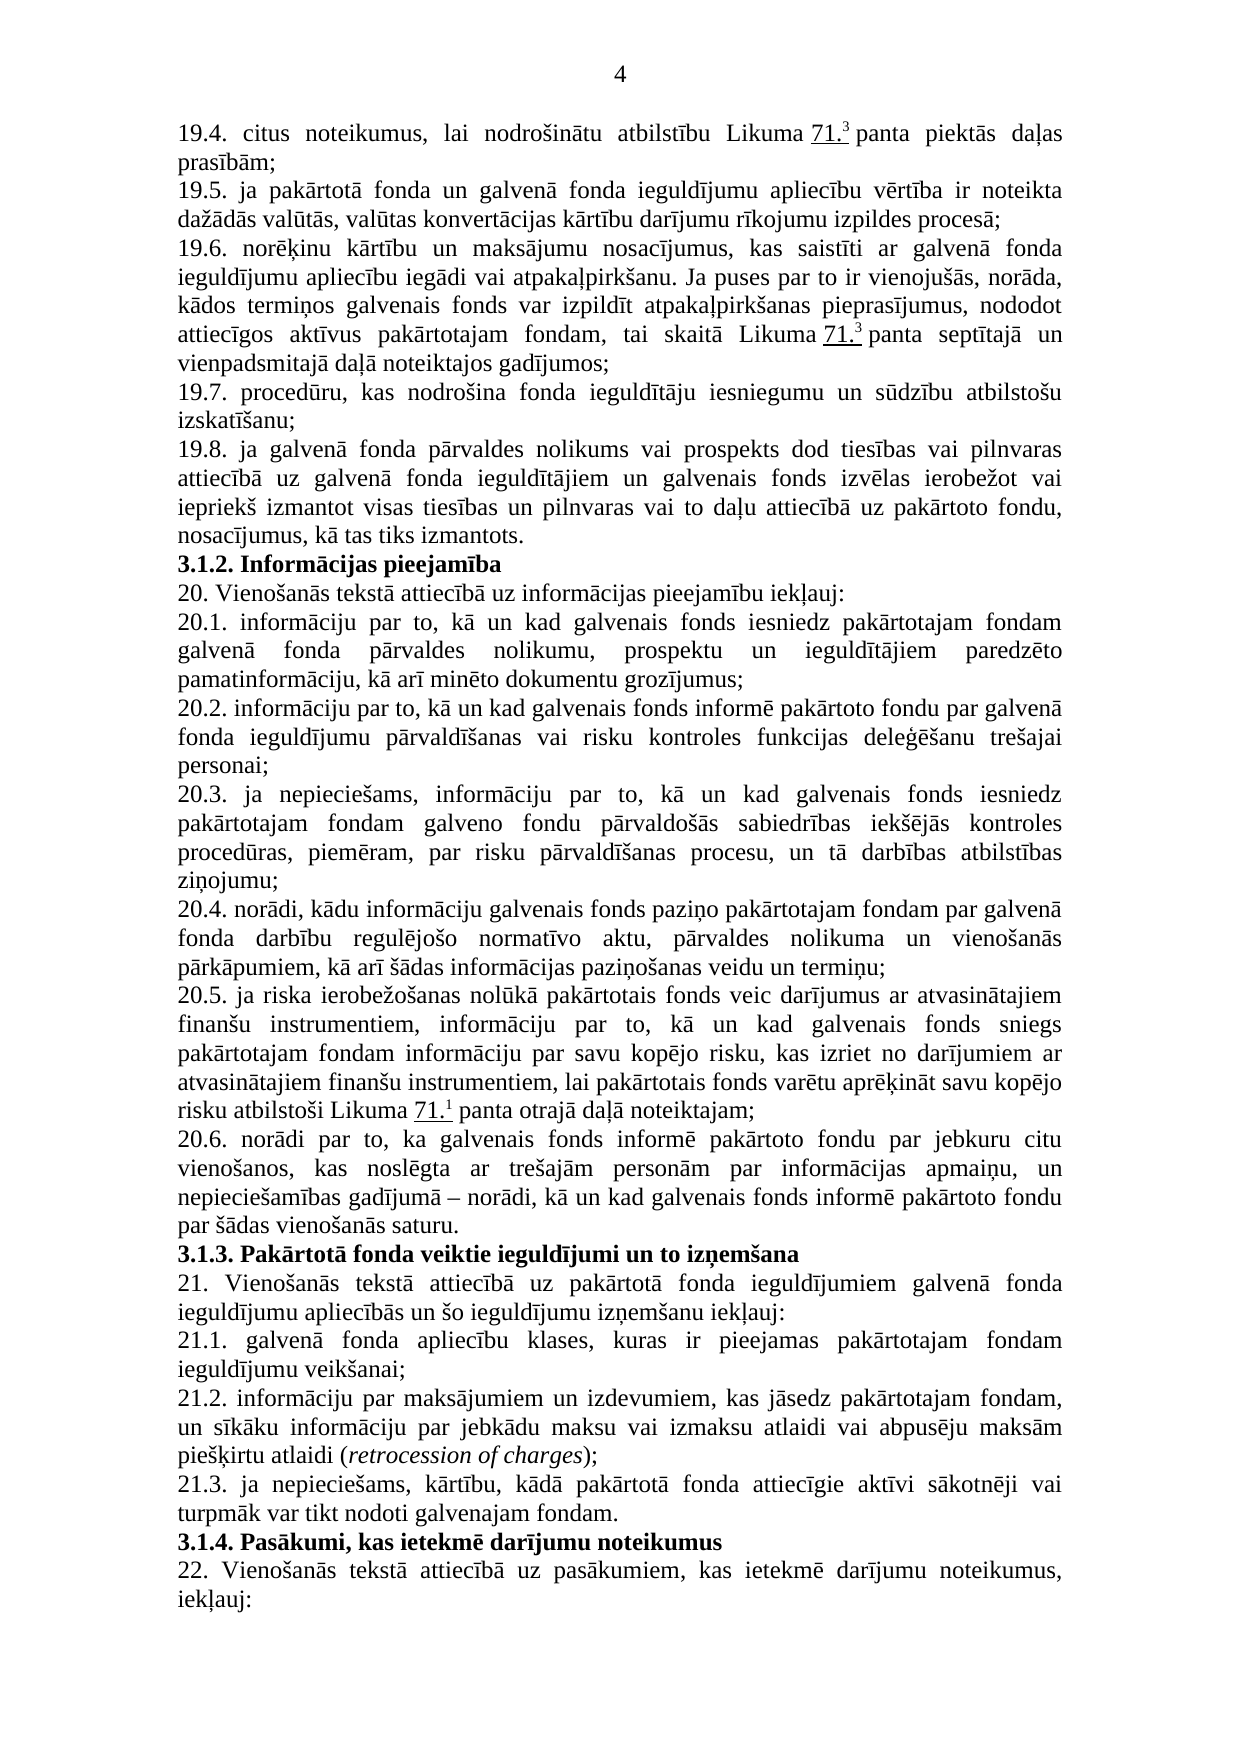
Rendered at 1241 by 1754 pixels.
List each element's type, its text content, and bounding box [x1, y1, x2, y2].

text 21.2. informāciju par maksājumiem un izdevumiem, kas jāsedz pakārtotajam fondam, un sīkāku informāciju par jebkādu maksu vai izmaksu atlaidi vai abpusēju maksām piešķirtu atlaidi (retrocession of charges); [177, 1383, 1063, 1469]
text 21.3. ja nepieciešams, kārtību, kādā pakārtotā fonda attiecīgie aktīvi sākotnēji vai turpmāk var tikt nodoti galvenajam fondam. [177, 1469, 1063, 1527]
text 19.4. citus noteikumus, lai nodrošinātu atbilstību Likuma 71.3 panta piektās daļas prasībām; [177, 118, 1063, 176]
text 19.7. procedūru, kas nodrošina fonda ieguldītāju iesniegumu un sūdzību atbilstošu izskatīšanu; [177, 377, 1063, 434]
text 3.1.4. Pasākumi, kas ietekmē darījumu noteikumus [177, 1527, 1063, 1556]
text 21.1. galvenā fonda apliecību klases, kuras ir pieejamas pakārtotajam fondam ieguldījumu veikšanai; [177, 1326, 1063, 1383]
text 22. Vienošanās tekstā attiecībā uz pasākumiem, kas ietekmē darījumu noteikumus, iekļauj: [177, 1556, 1063, 1613]
text 20.2. informāciju par to, kā un kad galvenais fonds informē pakārtoto fondu par galvenā fonda ieguldījumu pārvaldīšanas vai risku kontroles funkcijas deleģēšanu trešajai personai; [177, 693, 1063, 779]
text 21. Vienošanās tekstā attiecībā uz pakārtotā fonda ieguldījumiem galvenā fonda ieguldījumu apliecībās un šo ieguldījumu izņemšanu iekļauj: [177, 1268, 1063, 1326]
text 19.5. ja pakārtotā fonda un galvenā fonda ieguldījumu apliecību vērtība ir noteikta dažādās valūtās, valūtas konvertācijas kārtību darījumu rīkojumu izpildes procesā; [177, 176, 1063, 233]
text 20.3. ja nepieciešams, informāciju par to, kā un kad galvenais fonds iesniedz pakārtotajam fondam galveno fondu pārvaldošās sabiedrības iekšējās kontroles procedūras, piemēram, par risku pārvaldīšanas procesu, un tā darbības atbilstības ziņojumu; [177, 779, 1063, 894]
text 19.6. norēķinu kārtību un maksājumu nosacījumus, kas saistīti ar galvenā fonda ieguldījumu apliecību iegādi vai atpakaļpirkšanu. Ja puses par to ir vienojušās, norāda, kādos termiņos galvenais fonds var izpildīt atpakaļpirkšanas pieprasījumus, nododot attiecīgos aktīvus pakārtotajam fondam, tai skaitā Likuma 71.3 panta septītajā un vienpadsmitajā daļā noteiktajos gadījumos; [177, 233, 1063, 377]
text 19.8. ja galvenā fonda pārvaldes nolikums vai prospekts dod tiesības vai pilnvaras attiecībā uz galvenā fonda ieguldītājiem un galvenais fonds izvēlas ierobežot vai iepriekš izmantot visas tiesības un pilnvaras vai to daļu attiecībā uz pakārtoto fondu, nosacījumus, kā tas tiks izmantots. [177, 434, 1063, 549]
text 20. Vienošanās tekstā attiecībā uz informācijas pieejamību iekļauj: [177, 578, 1063, 607]
text 20.6. norādi par to, ka galvenais fonds informē pakārtoto fondu par jebkuru citu vienošanos, kas noslēgta ar trešajām personām par informācijas apmaiņu, un nepieciešamības gadījumā – norādi, kā un kad galvenais fonds informē pakārtoto fondu par šādas vienošanās saturu. [177, 1124, 1063, 1239]
text 20.1. informāciju par to, kā un kad galvenais fonds iesniedz pakārtotajam fondam galvenā fonda pārvaldes nolikumu, prospektu un ieguldītājiem paredzēto pamatinformāciju, kā arī minēto dokumentu grozījumus; [177, 607, 1063, 693]
text 3.1.3. Pakārtotā fonda veiktie ieguldījumi un to izņemšana [177, 1239, 1063, 1268]
text 20.5. ja riska ierobežošanas nolūkā pakārtotais fonds veic darījumus ar atvasinātajiem finanšu instrumentiem, informāciju par to, kā un kad galvenais fonds sniegs pakārtotajam fondam informāciju par savu kopējo risku, kas izriet no darījumiem ar atvasinātajiem finanšu instrumentiem, lai pakārtotais fonds varētu aprēķināt savu kopējo risku atbilstoši Likuma 71.1 panta otrajā daļā noteiktajam; [177, 981, 1063, 1124]
text 20.4. norādi, kādu informāciju galvenais fonds paziņo pakārtotajam fondam par galvenā fonda darbību regulējošo normatīvo aktu, pārvaldes nolikuma un vienošanās pārkāpumiem, kā arī šādas informācijas paziņošanas veidu un termiņu; [177, 894, 1063, 981]
text 3.1.2. Informācijas pieejamība [177, 549, 1063, 578]
